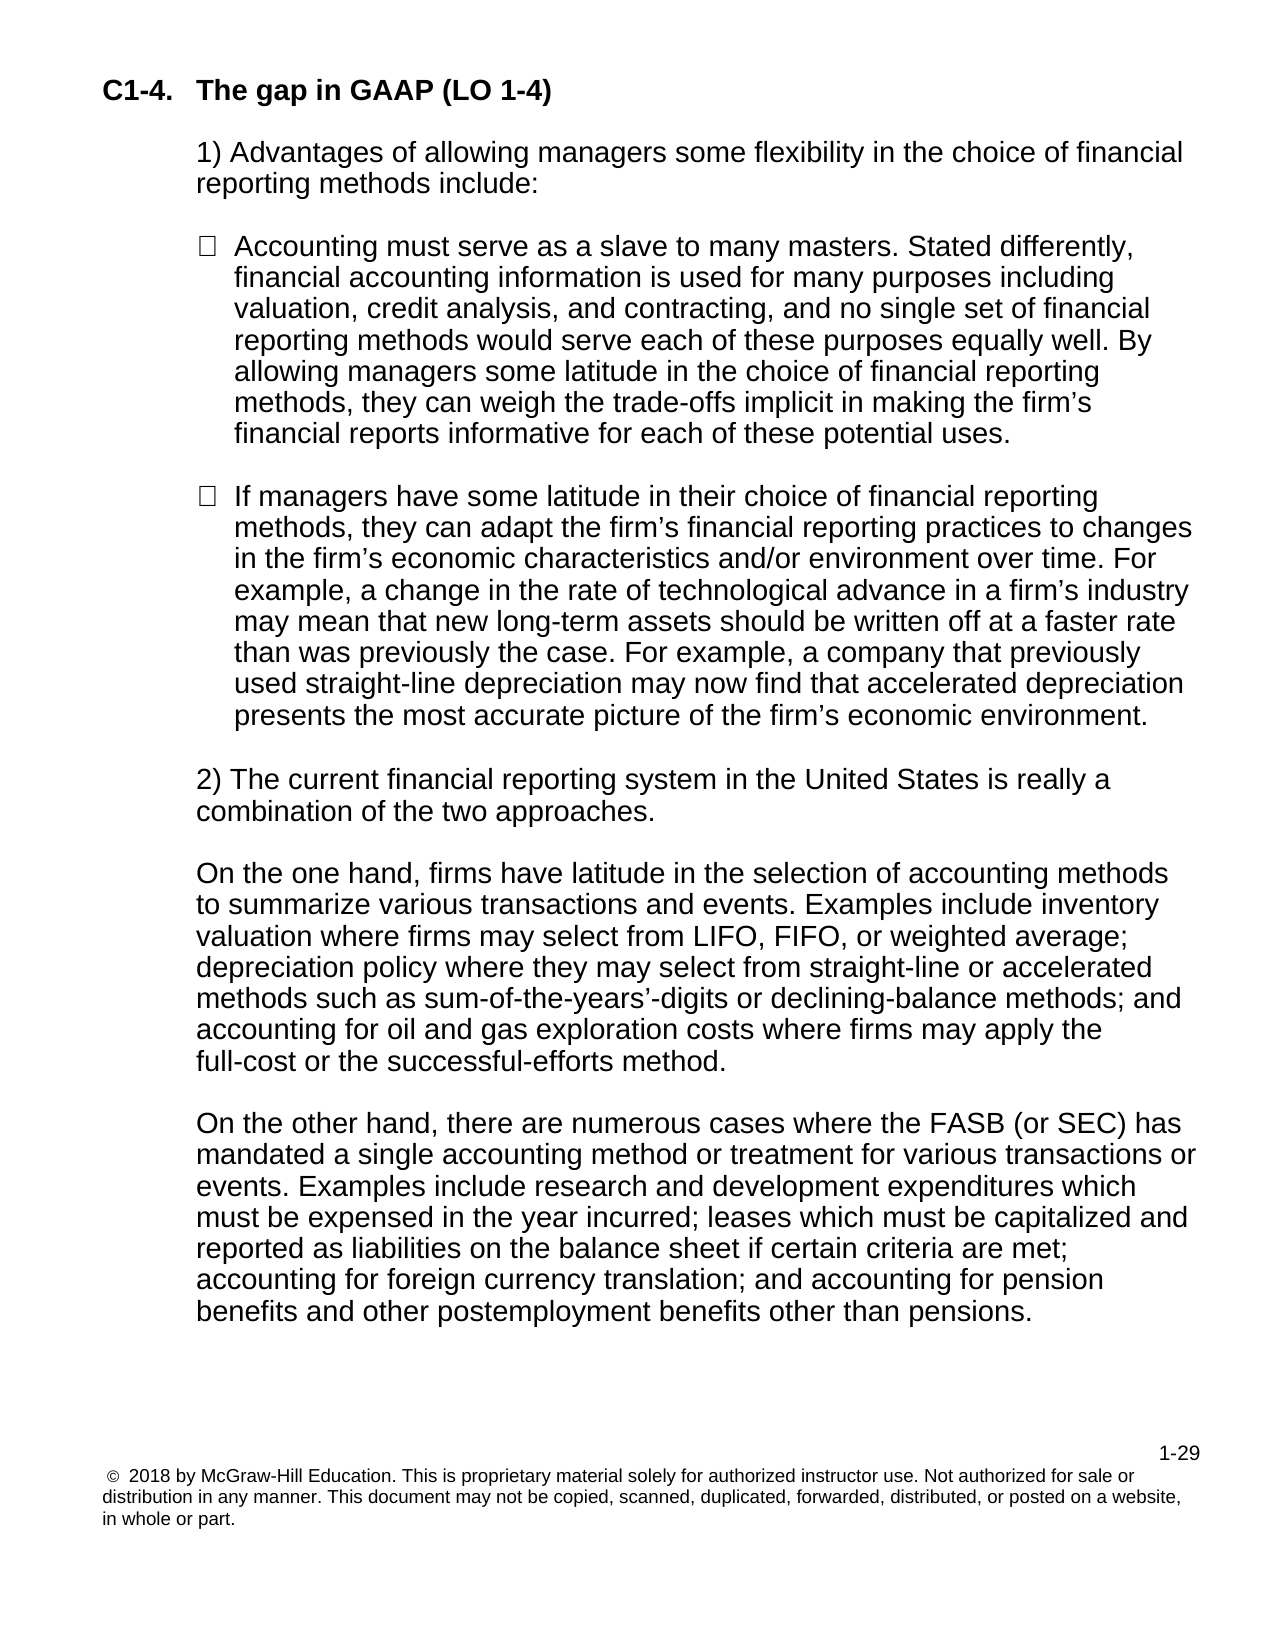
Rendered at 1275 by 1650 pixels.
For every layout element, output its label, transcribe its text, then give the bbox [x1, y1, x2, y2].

list Accounting must serve as a slave to many masters. Stated differently, financial accounting information is used for many purposes including valuation, credit analysis, and contracting, and no single set of financial reporting methods would serve each of these purposes equally well. By allowing managers some latitude in the choice of financial reporting methods, they can weigh the trade-offs implicit in making the firm’s financial reports informative for each of these potential uses. [196, 231, 1200, 450]
list C1-4. The gap in GAAP (LO 1-4) [102, 75, 1200, 106]
list 1) Advantages of allowing managers some flexibility in the choice of financial reporting methods include: [196, 137, 1200, 200]
list On the one hand, firms have latitude in the selection of accounting methods to summarize various transactions and events. Examples include inventory valuation where firms may select from LIFO, FIFO, or weighted average; depreciation policy where they may select from straight-line or accelerated methods such as sum-of-the-years’-digits or declining-balance methods; and accounting for oil and gas exploration costs where firms may apply the full-cost or the successful-efforts method. [196, 858, 1200, 1077]
list On the other hand, there are numerous cases where the FASB (or SEC) has mandated a single accounting method or treatment for various transactions or events. Examples include research and development expenditures which must be expensed in the year incurred; leases which must be capitalized and reported as liabilities on the balance sheet if certain criteria are met; accounting for foreign currency translation; and accounting for pension benefits and other postemployment benefits other than pensions. [196, 1108, 1200, 1327]
list If managers have some latitude in their choice of financial reporting methods, they can adapt the firm’s financial reporting practices to changes in the firm’s economic characteristics and/or environment over time. For example, a change in the rate of technological advance in a firm’s industry may mean that new long-term assets should be written off at a faster rate than was previously the case. For example, a company that previously used straight-line depreciation may now find that accelerated depreciation presents the most accurate picture of the firm’s economic environment. [196, 481, 1200, 731]
list 2) The current financial reporting system in the United States is really a combination of the two approaches. [196, 765, 1200, 827]
